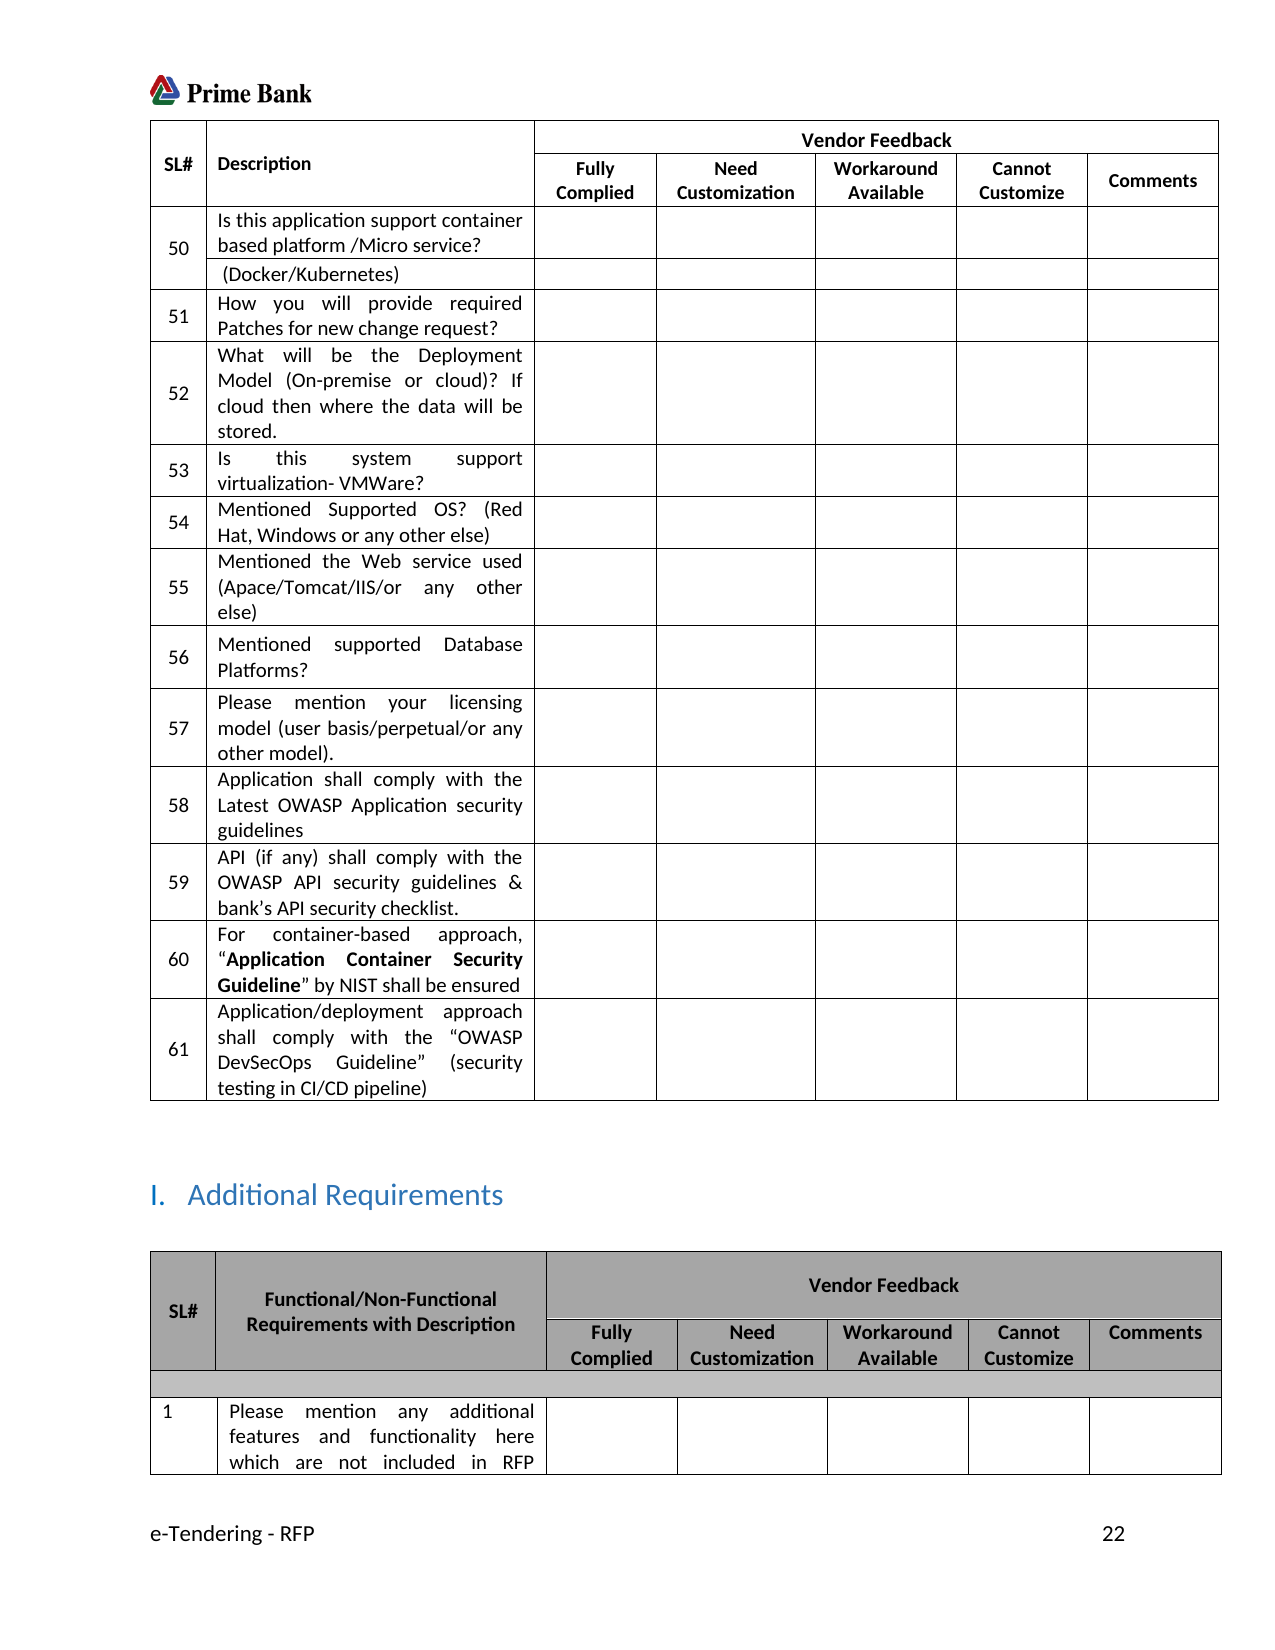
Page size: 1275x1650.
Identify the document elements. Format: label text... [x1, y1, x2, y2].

table_cell 60 [151, 921, 206, 997]
table_cell Need Customization [657, 154, 815, 206]
table_cell [816, 259, 956, 289]
table_cell [957, 921, 1087, 997]
table_cell [957, 549, 1087, 625]
table_cell Is this system support virtualization- VMWare? [207, 445, 534, 496]
table_cell Application/deployment approach shall comply with the “OWASP DevSecOps Guideline” (security testing in CI/CD pipeline) [207, 999, 534, 1100]
table_cell [957, 497, 1087, 547]
table_cell Mentioned the Web service used (Apace/Tomcat/IIS/or any other else) [207, 549, 534, 625]
table_cell [657, 921, 815, 997]
table_cell [828, 1398, 968, 1474]
table_cell Need Customization [678, 1320, 827, 1370]
table_cell [957, 342, 1087, 444]
table_cell Comments [1090, 1320, 1221, 1370]
table_cell [969, 1398, 1089, 1474]
table_cell [816, 921, 956, 997]
table_cell 51 [151, 290, 206, 341]
table_cell [957, 689, 1087, 766]
table_header Vendor Feedback [535, 121, 1218, 153]
table_cell Mentioned Supported OS? (Red Hat, Windows or any other else) [207, 497, 534, 547]
table_cell [957, 207, 1087, 258]
table_cell [1088, 844, 1218, 920]
list Additional Requirements [150, 1175, 1125, 1213]
table_cell [678, 1398, 827, 1474]
table_cell Comments [1088, 154, 1218, 206]
table_header SL# [151, 1252, 215, 1370]
table_cell [547, 1398, 677, 1474]
table_cell [535, 999, 656, 1100]
table_cell Workaround Available [816, 154, 956, 206]
table_header Description [207, 121, 534, 206]
table_cell [657, 497, 815, 547]
table_cell 54 [151, 497, 206, 547]
table_cell [1088, 767, 1218, 843]
table_header Vendor Feedback [547, 1252, 1221, 1318]
table_cell For container-based approach, “Application Container Security Guideline” by NIST shall be ensured [207, 921, 534, 997]
table_cell 59 [151, 844, 206, 920]
table_cell [816, 290, 956, 341]
table_cell [816, 497, 956, 547]
table_cell [1088, 497, 1218, 547]
table_cell [816, 999, 956, 1100]
table_cell [657, 767, 815, 843]
table_cell 55 [151, 549, 206, 625]
table_cell [657, 999, 815, 1100]
table_cell [535, 549, 656, 625]
table_cell 58 [151, 767, 206, 843]
table_cell (Docker/Kubernetes) [207, 259, 534, 289]
table_cell Application shall comply with the Latest OWASP Application security guidelines [207, 767, 534, 843]
table_cell [151, 1371, 1221, 1397]
table_cell [957, 626, 1087, 688]
table_cell [535, 290, 656, 341]
table_cell What will be the Deployment Model (On-premise or cloud)? If cloud then where the data will be stored. [207, 342, 534, 444]
table_cell [816, 844, 956, 920]
table_cell [957, 844, 1087, 920]
table_cell [535, 207, 656, 258]
table_cell [816, 767, 956, 843]
table_cell [957, 999, 1087, 1100]
table_cell [535, 767, 656, 843]
table_cell [1088, 626, 1218, 688]
table_cell [657, 290, 815, 341]
table_cell [957, 290, 1087, 341]
table_cell [535, 844, 656, 920]
table_cell Fully Complied [535, 154, 656, 206]
table_cell [1088, 549, 1218, 625]
table_cell 57 [151, 689, 206, 766]
table_cell API (if any) shall comply with the OWASP API security guidelines & bank’s API security checklist. [207, 844, 534, 920]
table_cell [657, 844, 815, 920]
table_cell How you will provide required Patches for new change request? [207, 290, 534, 341]
table_cell [535, 342, 656, 444]
table_cell [535, 259, 656, 289]
table_cell 56 [151, 626, 206, 688]
table_cell Cannot Customize [957, 154, 1087, 206]
table_cell Please mention your licensing model (user basis/perpetual/or any other model). [207, 689, 534, 766]
table_cell Fully Complied [547, 1320, 677, 1370]
table_cell Mentioned supported Database Platforms? [207, 626, 534, 688]
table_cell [218, 1398, 546, 1474]
table_cell 50 [151, 207, 206, 289]
table_cell [535, 497, 656, 547]
table_cell [957, 259, 1087, 289]
table_cell [657, 259, 815, 289]
table_cell [1088, 207, 1218, 258]
table_cell [535, 689, 656, 766]
table_cell Workaround Available [828, 1320, 968, 1370]
table_cell [816, 689, 956, 766]
table_cell [535, 626, 656, 688]
picture [150, 75, 312, 105]
table_cell [1088, 342, 1218, 444]
table_cell [1088, 921, 1218, 997]
table_cell [657, 549, 815, 625]
table_cell [535, 921, 656, 997]
table_cell [1088, 290, 1218, 341]
table_cell [535, 445, 656, 496]
table_cell 53 [151, 445, 206, 496]
table_cell Cannot Customize [969, 1320, 1089, 1370]
table_cell 61 [151, 999, 206, 1100]
table_cell [657, 689, 815, 766]
table_cell [1090, 1398, 1221, 1474]
table_cell [816, 342, 956, 444]
table_cell [816, 626, 956, 688]
table_header SL# [151, 121, 206, 206]
table_cell [657, 207, 815, 258]
table_cell [1088, 259, 1218, 289]
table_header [216, 1252, 546, 1370]
table_cell [657, 626, 815, 688]
table_cell 52 [151, 342, 206, 444]
table_cell [957, 767, 1087, 843]
table_cell [1088, 445, 1218, 496]
table_cell [816, 207, 956, 258]
table_cell [816, 445, 956, 496]
table_cell [657, 445, 815, 496]
table_cell [816, 549, 956, 625]
table_cell [657, 342, 815, 444]
table_cell Is this application support container based platform /Micro service? [207, 207, 534, 258]
table_cell 1 [151, 1398, 217, 1474]
table_cell [1088, 999, 1218, 1100]
table_cell [957, 445, 1087, 496]
table_cell [1088, 689, 1218, 766]
